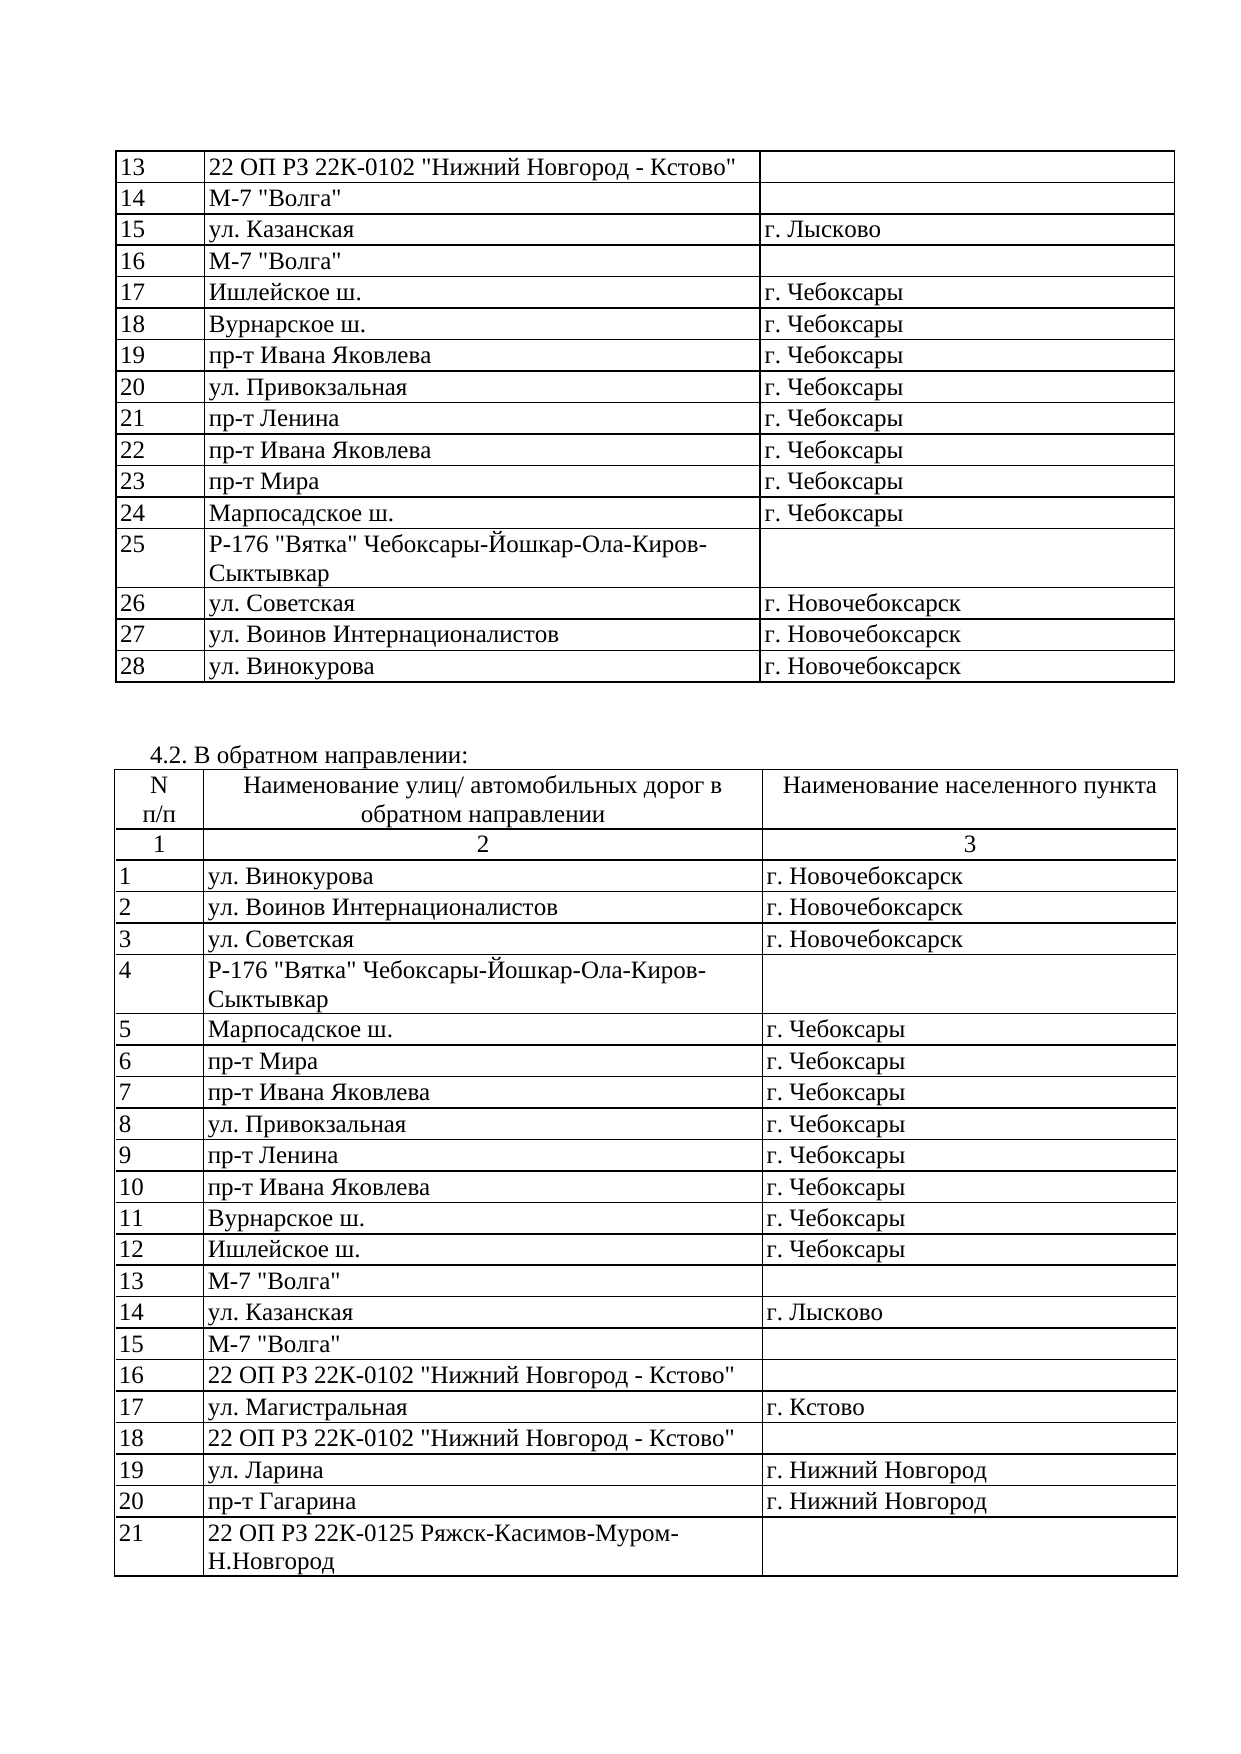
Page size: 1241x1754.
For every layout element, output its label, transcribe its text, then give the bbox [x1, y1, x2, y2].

table_cell г. Новочебоксарск [763, 922, 1177, 954]
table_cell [205, 152, 759, 181]
table_cell [761, 246, 1174, 276]
table_cell 21 [117, 403, 204, 433]
table_cell 12 [115, 1234, 203, 1264]
table_cell г. Кстово [763, 1390, 1177, 1422]
table_cell 15 [115, 1328, 203, 1359]
table_cell пр-т Ивана Яковлева [205, 435, 759, 464]
table_cell ул. Привокзальная [204, 1109, 762, 1138]
table_cell г. Чебоксары [763, 1076, 1177, 1107]
table_cell пр-т Мира [204, 1046, 762, 1076]
table_cell 3 [115, 923, 203, 954]
table_cell ул. Воинов Интернационалистов [205, 620, 759, 649]
table_cell 14 [117, 183, 204, 213]
table_cell 13 [115, 1265, 203, 1296]
table_cell пр-т Ивана Яковлева [204, 1172, 762, 1201]
table_cell 8 [115, 1108, 203, 1138]
table_cell 19 [117, 340, 204, 370]
table_cell пр-т Гагарина [204, 1486, 762, 1516]
table_cell 20 [115, 1486, 203, 1516]
table_cell 18 [115, 1423, 203, 1453]
table_cell ул. Винокурова [205, 651, 759, 681]
table_cell 16 [117, 246, 204, 276]
table_cell ул. Ларина [204, 1455, 762, 1484]
table_cell пр-т Ленина [205, 403, 759, 433]
table_cell г. Новочебоксарск [761, 620, 1174, 649]
table_cell ул. Магистральная [204, 1392, 762, 1422]
table_cell 4 [115, 955, 203, 1013]
table_cell 2 [204, 830, 762, 859]
text 4.2. В обратном направлении: [150, 740, 1090, 769]
table_cell Вурнарское ш. [204, 1203, 762, 1233]
table_cell 21 [115, 1517, 203, 1575]
table_cell 7 [115, 1077, 203, 1107]
table_cell г. Новочебоксарск [763, 859, 1177, 891]
table_cell 17 [117, 277, 204, 307]
table_cell 14 [115, 1297, 203, 1327]
table_cell г. Лысково [761, 215, 1174, 244]
table_cell ул. Советская [204, 924, 762, 954]
table_cell 22 ОП РЗ 22К-0102 "Нижний Новгород - Кстово" [204, 1423, 762, 1453]
table_cell Ишлейское ш. [205, 277, 759, 307]
table_cell М-7 "Волга" [205, 183, 759, 213]
table_cell [763, 1264, 1177, 1296]
table_cell [763, 1422, 1177, 1453]
table_cell Р-176 "Вятка" Чебоксары-Йошкар-Ола-Киров-Сыктывкар [205, 529, 759, 587]
table_cell Вурнарское ш. [205, 309, 759, 339]
table_cell 28 [117, 651, 204, 681]
table_cell 9 [115, 1140, 203, 1170]
table_cell г. Чебоксары [763, 1044, 1177, 1076]
table_cell 27 [117, 620, 204, 649]
table_cell пр-т Ленина [204, 1140, 762, 1170]
table_cell г. Новочебоксарск [763, 891, 1177, 922]
table_cell пр-т Ивана Яковлева [205, 340, 759, 370]
table_cell 1 [115, 829, 203, 859]
table_cell г. Чебоксары [761, 372, 1174, 402]
table_cell Марпосадское ш. [204, 1014, 762, 1044]
table_cell М-7 "Волга" [204, 1329, 762, 1359]
table_cell пр-т Ивана Яковлева [204, 1077, 762, 1107]
table_cell [761, 152, 1174, 181]
table_header N п/п [115, 770, 203, 828]
table_cell г. Чебоксары [761, 435, 1174, 464]
table_cell 6 [115, 1045, 203, 1076]
table_cell г. Чебоксары [761, 277, 1174, 307]
table_cell Ишлейское ш. [204, 1235, 762, 1264]
table_cell М-7 "Волга" [205, 246, 759, 276]
table_cell г. Новочебоксарск [761, 588, 1174, 618]
table_cell г. Чебоксары [761, 340, 1174, 370]
table_cell ул. Винокурова [204, 861, 762, 891]
table_header Наименование улиц/ автомобильных дорог в обратном направлении [204, 770, 762, 828]
table_cell ул. Казанская [205, 215, 759, 244]
table_cell ул. Воинов Интернационалистов [204, 892, 762, 922]
table_cell 25 [117, 529, 204, 587]
table_cell 23 [117, 466, 204, 496]
table_cell г. Лысково [763, 1296, 1177, 1327]
table_cell г. Чебоксары [761, 403, 1174, 433]
table_cell 3 [763, 828, 1177, 859]
table_cell г. Чебоксары [763, 1170, 1177, 1201]
table_cell 22 ОП РЗ 22К-0125 Ряжск-Касимов-Муром-Н.Новгород [204, 1518, 762, 1575]
table_cell г. Чебоксары [763, 1013, 1177, 1044]
table_cell 11 [115, 1203, 203, 1233]
table_cell 2 [115, 892, 203, 922]
table_cell Марпосадское ш. [205, 498, 759, 527]
table_cell [763, 1327, 1177, 1359]
table_cell [763, 1516, 1177, 1575]
table_cell 22 [117, 435, 204, 464]
table_cell [763, 1359, 1177, 1390]
table_cell г. Чебоксары [763, 1233, 1177, 1264]
table_cell 22 ОП РЗ 22К-0102 "Нижний Новгород - Кстово" [204, 1360, 762, 1390]
table_cell 18 [117, 309, 204, 339]
table_cell г. Нижний Новгород [763, 1453, 1177, 1484]
table_cell г. Чебоксары [761, 466, 1174, 496]
table_cell 15 [117, 215, 204, 244]
table_cell [761, 529, 1174, 587]
table_cell 5 [115, 1014, 203, 1044]
table_cell 24 [117, 498, 204, 527]
table_cell 13 [117, 152, 204, 181]
table_cell ул. Советская [205, 588, 759, 618]
table_cell г. Чебоксары [763, 1201, 1177, 1233]
table_header Наименование населенного пункта [763, 770, 1177, 828]
table_cell г. Чебоксары [761, 309, 1174, 339]
table_cell [763, 954, 1177, 1013]
table_cell г. Чебоксары [763, 1107, 1177, 1138]
table_cell г. Новочебоксарск [761, 651, 1174, 681]
table_cell 17 [115, 1391, 203, 1422]
table_cell ул. Казанская [204, 1297, 762, 1327]
table_cell пр-т Мира [205, 466, 759, 496]
table_cell 10 [115, 1171, 203, 1201]
table_cell ул. Привокзальная [205, 372, 759, 402]
table_cell Р-176 "Вятка" Чебоксары-Йошкар-Ола-Киров-Сыктывкар [204, 955, 762, 1013]
table_cell 19 [115, 1454, 203, 1484]
table_cell г. Чебоксары [763, 1139, 1177, 1170]
table_cell 20 [117, 372, 204, 402]
table_cell М-7 "Волга" [204, 1266, 762, 1296]
table_cell [761, 183, 1174, 213]
table_cell 16 [115, 1360, 203, 1390]
table_cell 1 [115, 860, 203, 891]
table_cell 26 [117, 588, 204, 618]
table_cell г. Чебоксары [761, 498, 1174, 527]
table_cell г. Нижний Новгород [763, 1485, 1177, 1516]
